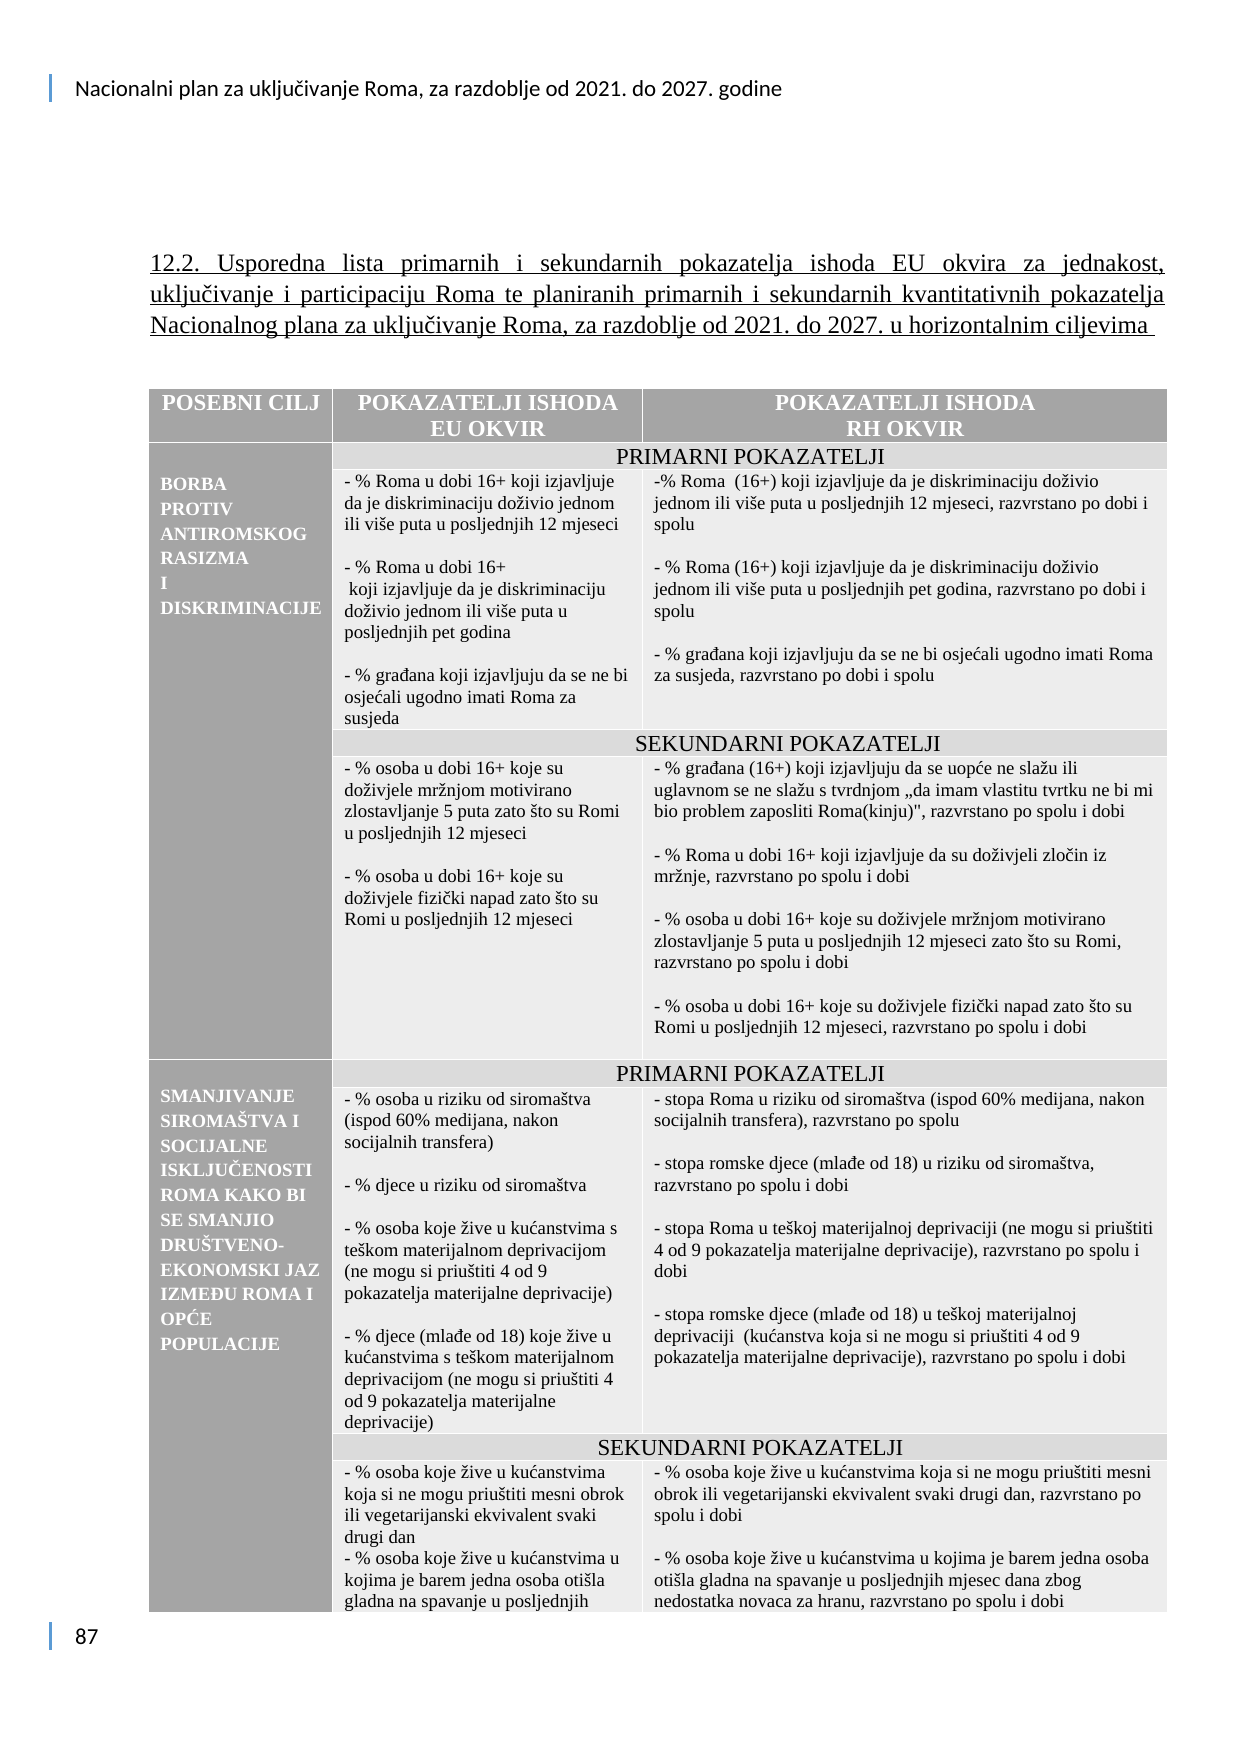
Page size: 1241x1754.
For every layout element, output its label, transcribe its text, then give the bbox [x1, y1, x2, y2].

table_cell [333, 1461, 642, 1612]
table_header POSEBNI CILJ [149, 389, 332, 442]
table_cell - % osoba u dobi 16+ koje su doživjele mržnjom motivirano zlostavljanje 5 puta zato što su Romi u posljednjih 12 mjeseci - % osoba u dobi 16+ koje su doživjele fizički napad zato što su Romi u posljednjih 12 mjeseci [333, 757, 642, 1059]
table_cell - % građana (16+) koji izjavljuju da se uopće ne slažu ili uglavnom se ne slažu s tvrdnjom „da imam vlastitu tvrtku ne bi mi bio problem zaposliti Roma(kinju)", razvrstano po spolu i dobi - % Roma u dobi 16+ koji izjavljuje da su doživjeli zločin iz mržnje, razvrstano po spolu i dobi - % osoba u dobi 16+ koje su doživjele mržnjom motivirano zlostavljanje 5 puta u posljednjih 12 mjeseci zato što su Romi, razvrstano po spolu i dobi - % osoba u dobi 16+ koje su doživjele fizički napad zato što su Romi u posljednjih 12 mjeseci, razvrstano po spolu i dobi [643, 757, 1167, 1059]
table_cell PRIMARNI POKAZATELJI [333, 1060, 1167, 1087]
table_cell - % osoba u riziku od siromaštva (ispod 60% medijana, nakon socijalnih transfera) - % djece u riziku od siromaštva - % osoba koje žive u kućanstvima s teškom materijalnom deprivacijom (ne mogu si priuštiti 4 od 9 pokazatelja materijalne deprivacije) - % djece (mlađe od 18) koje žive u kućanstvima s teškom materijalnom deprivacijom (ne mogu si priuštiti 4 od 9 pokazatelja materijalne deprivacije) [333, 1088, 642, 1433]
table_cell BORBA PROTIV ANTIROMSKOG RASIZMA I DISKRIMINACIJE [149, 443, 332, 1059]
table_cell SEKUNDARNI POKAZATELJI [333, 1434, 1167, 1460]
subtitle 12.2. Usporedna lista primarnih i sekundarnih pokazatelja ishoda EU okvira za jednakost, uključivanje i participaciju Roma te planiranih primarnih i sekundarnih kvantitativnih pokazatelja Nacionalnog plana za uključivanje Roma, za razdoblje od 2021. do 2027. u horizontalnim ciljevima [150, 248, 1165, 273]
table_cell SEKUNDARNI POKAZATELJI [333, 730, 1167, 756]
table_header POKAZATELJI ISHODA EU OKVIR [333, 389, 642, 442]
table_cell - % Roma u dobi 16+ koji izjavljuje da je diskriminaciju doživio jednom ili više puta u posljednjih 12 mjeseci - % Roma u dobi 16+ koji izjavljuje da je diskriminaciju doživio jednom ili više puta u posljednjih pet godina - % građana koji izjavljuju da se ne bi osjećali ugodno imati Roma za susjeda [333, 470, 642, 729]
table_cell PRIMARNI POKAZATELJI [333, 443, 1167, 469]
table_cell - stopa Roma u riziku od siromaštva (ispod 60% medijana, nakon socijalnih transfera), razvrstano po spolu - stopa romske djece (mlađe od 18) u riziku od siromaštva, razvrstano po spolu i dobi - stopa Roma u teškoj materijalnoj deprivaciji (ne mogu si priuštiti 4 od 9 pokazatelja materijalne deprivacije), razvrstano po spolu i dobi - stopa romske djece (mlađe od 18) u teškoj materijalnoj deprivaciji (kućanstva koja si ne mogu si priuštiti 4 od 9 pokazatelja materijalne deprivacije), razvrstano po spolu i dobi [643, 1088, 1167, 1433]
table_cell -% Roma (16+) koji izjavljuje da je diskriminaciju doživio jednom ili više puta u posljednjih 12 mjeseci, razvrstano po dobi i spolu - % Roma (16+) koji izjavljuje da je diskriminaciju doživio jednom ili više puta u posljednjih pet godina, razvrstano po dobi i spolu - % građana koji izjavljuju da se ne bi osjećali ugodno imati Roma za susjeda, razvrstano po dobi i spolu [643, 470, 1167, 729]
subtitle 12.2. Usporedna lista primarnih i sekundarnih pokazatelja ishoda EU okvira za jednakost, uključivanje i participaciju Roma te planiranih primarnih i sekundarnih kvantitativnih pokazatelja Nacionalnog plana za uključivanje Roma, za razdoblje od 2021. do 2027. u horizontalnim ciljevima [150, 305, 1165, 339]
table_cell SMANJIVANJE SIROMAŠTVA I SOCIJALNE ISKLJUČENOSTI ROMA KAKO BI SE SMANJIO DRUŠTVENO-EKONOMSKI JAZ IZMEĐU ROMA I OPĆE POPULACIJE [149, 1060, 332, 1612]
subtitle 12.2. Usporedna lista primarnih i sekundarnih pokazatelja ishoda EU okvira za jednakost, uključivanje i participaciju Roma te planiranih primarnih i sekundarnih kvantitativnih pokazatelja Nacionalnog plana za uključivanje Roma, za razdoblje od 2021. do 2027. u horizontalnim ciljevima [150, 274, 1165, 304]
table_header POKAZATELJI ISHODA RH OKVIR [643, 389, 1167, 442]
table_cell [643, 1461, 1167, 1612]
